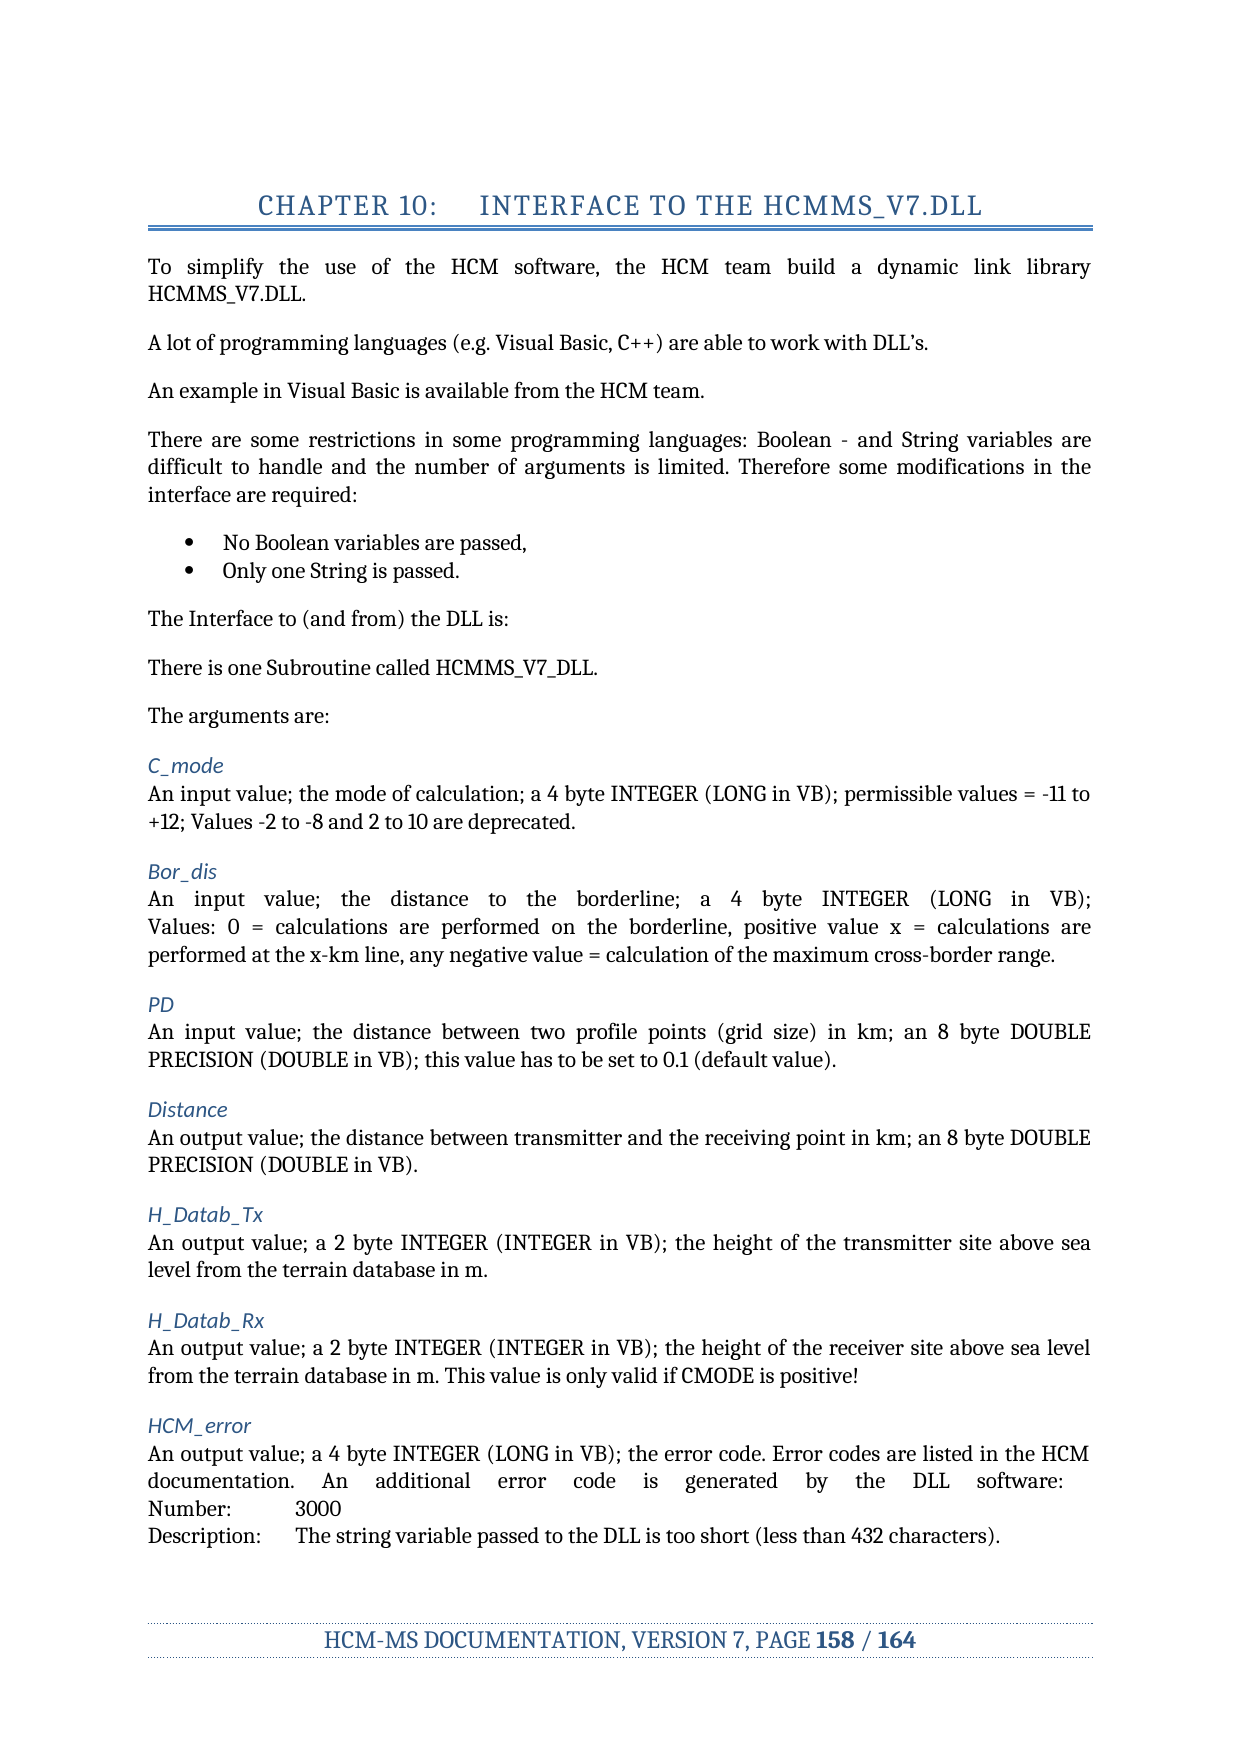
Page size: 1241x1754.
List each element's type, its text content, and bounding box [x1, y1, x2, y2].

text An example in Visual Basic is available from the HCM team. [148, 378, 1093, 404]
text HCM_error An output value; a 4 byte INTEGER (LONG in VB); the error code. Error codes are listed in the HCM documentation. An additional error code is generated by the DLL software: Number: 3000 Description: The string variable passed to the DLL is too short (less than 432 characters). [148, 1411, 1093, 1549]
text A lot of programming languages (e.g. Visual Basic, C++) are able to work with DLL’s. [148, 330, 1093, 356]
text The Interface to (and from) the DLL is: [148, 606, 1093, 633]
text Distance An output value; the distance between transmitter and the receiving point in km; an 8 byte DOUBLE PRECISION (DOUBLE in VB). [148, 1095, 1093, 1178]
text To simplify the use of the HCM software, the HCM team build a dynamic link library HCMMS_V7.DLL. [148, 254, 1093, 308]
text There are some restrictions in some programming languages: Boolean - and String variables are difficult to handle and the number of arguments is limited. Therefore some modifications in the interface are required: [148, 427, 1093, 508]
text H_Datab_Rx An output value; a 2 byte INTEGER (INTEGER in VB); the height of the receiver site above sea level from the terrain database in m. This value is only valid if CMODE is positive! [148, 1306, 1093, 1389]
text There is one Subroutine called HCMMS_V7_DLL. [148, 655, 1093, 681]
subtitle Interface to the HCMMS_V7.DLL [148, 189, 1093, 225]
text PD An input value; the distance between two profile points (grid size) in km; an 8 byte DOUBLE PRECISION (DOUBLE in VB); this value has to be set to 0.1 (default value). [148, 990, 1093, 1073]
text H_Datab_Tx An output value; a 2 byte INTEGER (INTEGER in VB); the height of the transmitter site above sea level from the terrain database in m. [148, 1200, 1093, 1284]
text C_mode An input value; the mode of calculation; a 4 byte INTEGER (LONG in VB); permissible values = -11 to +12; Values -2 to -8 and 2 to 10 are deprecated. [148, 752, 1093, 835]
list Only one String is passed. [185, 558, 1093, 584]
text The arguments are: [148, 703, 1093, 729]
list No Boolean variables are passed, [185, 530, 1093, 557]
text Bor_dis An input value; the distance to the borderline; a 4 byte INTEGER (LONG in VB); Values: 0 = calculations are performed on the borderline, positive value x = calculations are performed at the x-km line, any negative value = calculation of the maximum cross-border range. [148, 857, 1093, 968]
